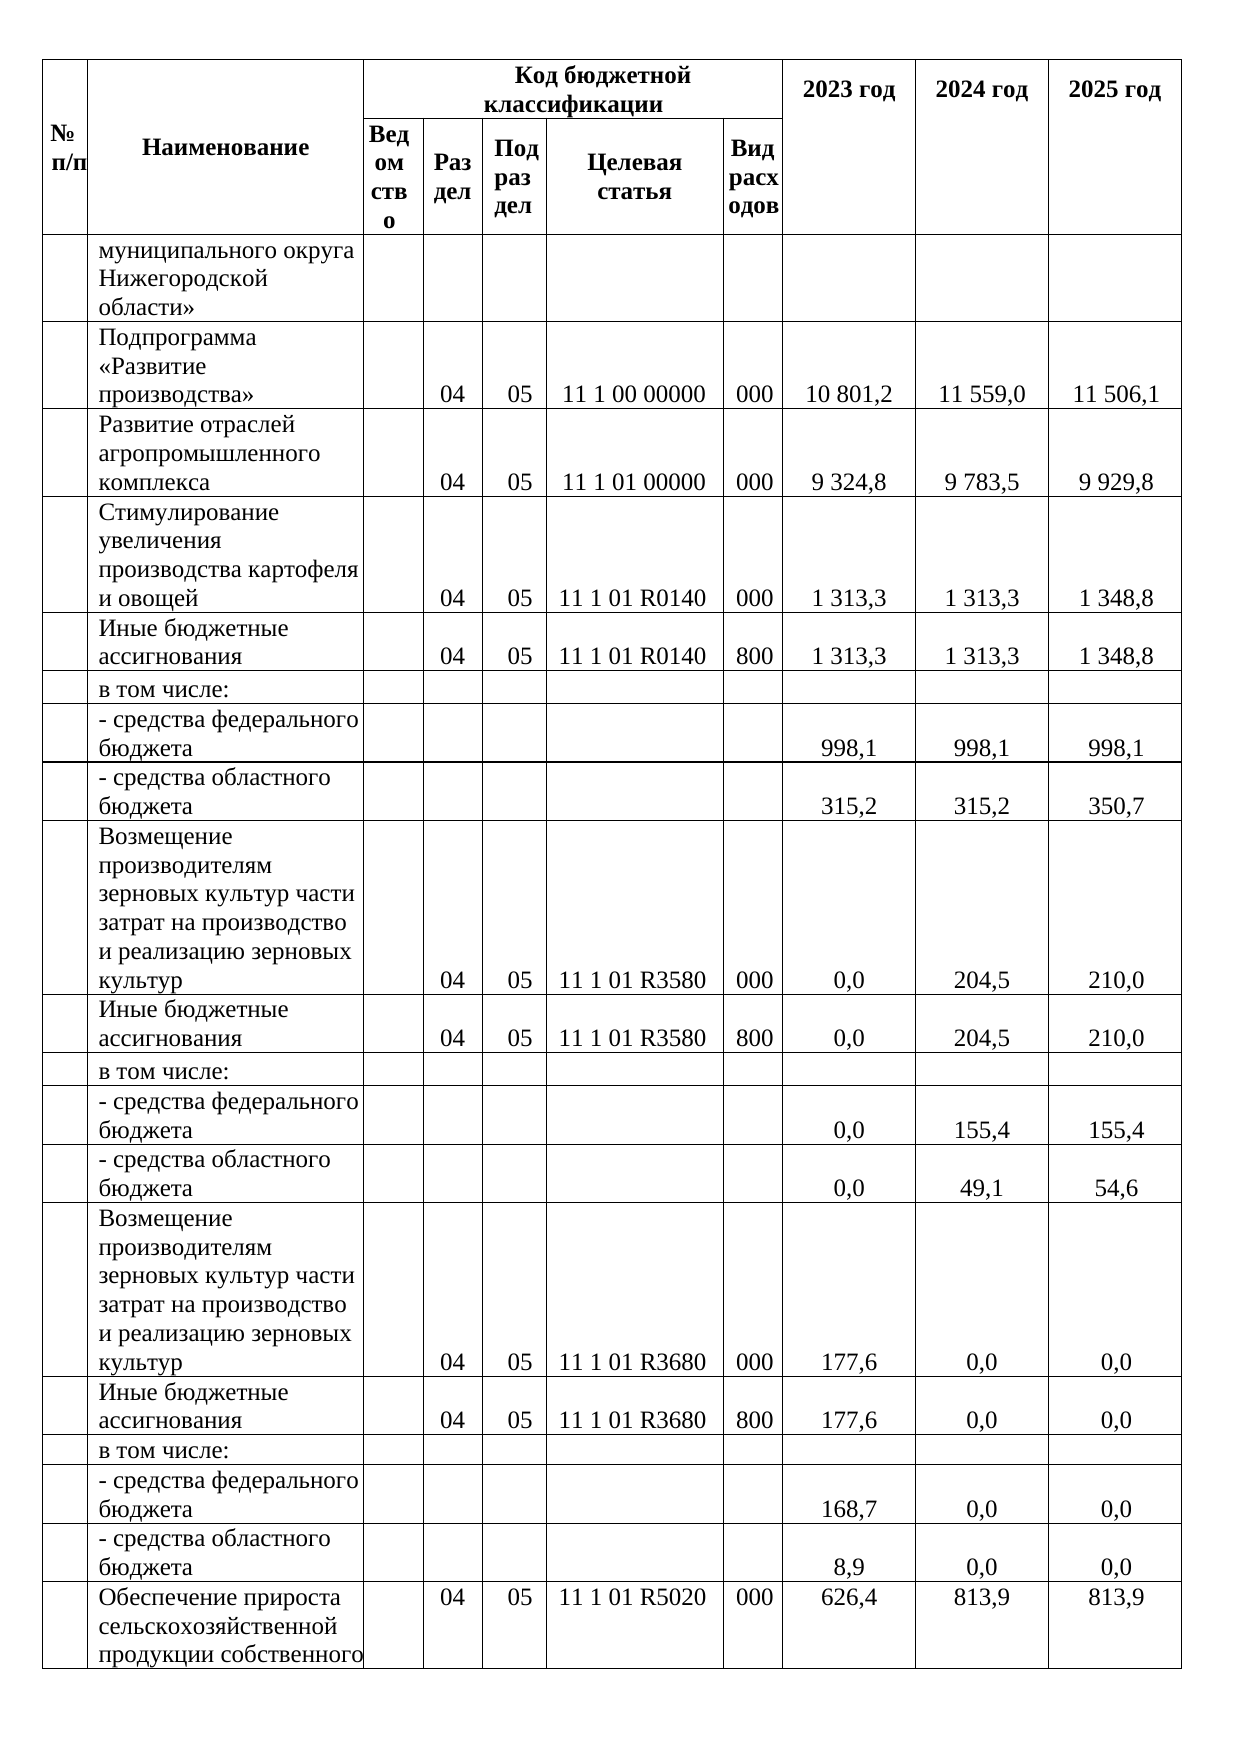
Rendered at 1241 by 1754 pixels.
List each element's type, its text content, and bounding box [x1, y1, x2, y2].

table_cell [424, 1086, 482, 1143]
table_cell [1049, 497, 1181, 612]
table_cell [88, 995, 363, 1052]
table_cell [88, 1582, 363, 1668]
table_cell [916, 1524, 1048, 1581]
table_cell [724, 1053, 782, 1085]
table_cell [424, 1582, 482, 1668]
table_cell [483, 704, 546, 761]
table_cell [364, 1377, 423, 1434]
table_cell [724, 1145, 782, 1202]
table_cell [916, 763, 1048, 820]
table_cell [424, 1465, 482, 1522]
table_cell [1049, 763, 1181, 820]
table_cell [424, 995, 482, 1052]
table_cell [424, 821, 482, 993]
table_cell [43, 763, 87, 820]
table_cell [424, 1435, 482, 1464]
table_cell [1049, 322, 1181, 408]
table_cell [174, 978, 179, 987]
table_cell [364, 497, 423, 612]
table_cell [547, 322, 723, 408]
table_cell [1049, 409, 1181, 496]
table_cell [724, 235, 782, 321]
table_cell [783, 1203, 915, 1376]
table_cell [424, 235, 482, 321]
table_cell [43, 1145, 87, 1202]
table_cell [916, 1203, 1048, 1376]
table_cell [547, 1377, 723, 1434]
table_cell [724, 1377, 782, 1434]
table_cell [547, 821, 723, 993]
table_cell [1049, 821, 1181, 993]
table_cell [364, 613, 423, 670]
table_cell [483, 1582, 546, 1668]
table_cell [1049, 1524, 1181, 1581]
table_cell [1049, 118, 1181, 234]
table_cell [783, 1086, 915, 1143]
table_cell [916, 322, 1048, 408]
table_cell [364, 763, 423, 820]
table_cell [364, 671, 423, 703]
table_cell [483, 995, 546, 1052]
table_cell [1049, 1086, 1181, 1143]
table_header Код бюджетной классификации [364, 60, 782, 118]
table_header № п/п [43, 60, 87, 234]
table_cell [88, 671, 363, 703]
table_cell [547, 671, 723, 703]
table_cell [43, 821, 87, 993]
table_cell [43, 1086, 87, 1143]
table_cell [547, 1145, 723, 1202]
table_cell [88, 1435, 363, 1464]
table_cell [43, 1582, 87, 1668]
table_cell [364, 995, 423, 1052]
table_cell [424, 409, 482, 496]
table_header 2025 год [1049, 60, 1181, 118]
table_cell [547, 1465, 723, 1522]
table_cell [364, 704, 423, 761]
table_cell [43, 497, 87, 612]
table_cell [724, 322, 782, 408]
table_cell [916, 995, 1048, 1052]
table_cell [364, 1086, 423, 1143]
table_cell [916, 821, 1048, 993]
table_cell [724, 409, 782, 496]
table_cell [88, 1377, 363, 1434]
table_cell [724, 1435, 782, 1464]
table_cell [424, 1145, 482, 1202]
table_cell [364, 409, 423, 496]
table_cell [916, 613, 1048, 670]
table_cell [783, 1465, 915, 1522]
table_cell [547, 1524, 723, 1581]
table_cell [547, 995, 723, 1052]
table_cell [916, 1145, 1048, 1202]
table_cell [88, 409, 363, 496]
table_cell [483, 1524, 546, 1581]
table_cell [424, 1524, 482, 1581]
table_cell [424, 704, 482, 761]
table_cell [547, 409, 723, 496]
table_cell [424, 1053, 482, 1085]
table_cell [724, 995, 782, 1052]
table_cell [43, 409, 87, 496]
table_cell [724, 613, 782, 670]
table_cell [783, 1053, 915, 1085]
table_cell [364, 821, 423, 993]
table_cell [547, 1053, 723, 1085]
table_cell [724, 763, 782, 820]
table_cell Вид расходов [724, 119, 782, 234]
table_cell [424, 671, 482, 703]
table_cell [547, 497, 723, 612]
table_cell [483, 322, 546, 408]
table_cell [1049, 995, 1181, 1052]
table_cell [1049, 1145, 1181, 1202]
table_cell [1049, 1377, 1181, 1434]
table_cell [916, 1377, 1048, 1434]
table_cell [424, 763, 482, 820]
table_header 2024 год [916, 60, 1048, 118]
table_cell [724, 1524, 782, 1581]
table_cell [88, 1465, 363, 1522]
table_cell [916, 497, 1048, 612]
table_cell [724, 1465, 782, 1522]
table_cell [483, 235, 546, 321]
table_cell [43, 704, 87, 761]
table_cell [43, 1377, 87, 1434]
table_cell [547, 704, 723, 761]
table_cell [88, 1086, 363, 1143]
table_cell [916, 118, 1048, 234]
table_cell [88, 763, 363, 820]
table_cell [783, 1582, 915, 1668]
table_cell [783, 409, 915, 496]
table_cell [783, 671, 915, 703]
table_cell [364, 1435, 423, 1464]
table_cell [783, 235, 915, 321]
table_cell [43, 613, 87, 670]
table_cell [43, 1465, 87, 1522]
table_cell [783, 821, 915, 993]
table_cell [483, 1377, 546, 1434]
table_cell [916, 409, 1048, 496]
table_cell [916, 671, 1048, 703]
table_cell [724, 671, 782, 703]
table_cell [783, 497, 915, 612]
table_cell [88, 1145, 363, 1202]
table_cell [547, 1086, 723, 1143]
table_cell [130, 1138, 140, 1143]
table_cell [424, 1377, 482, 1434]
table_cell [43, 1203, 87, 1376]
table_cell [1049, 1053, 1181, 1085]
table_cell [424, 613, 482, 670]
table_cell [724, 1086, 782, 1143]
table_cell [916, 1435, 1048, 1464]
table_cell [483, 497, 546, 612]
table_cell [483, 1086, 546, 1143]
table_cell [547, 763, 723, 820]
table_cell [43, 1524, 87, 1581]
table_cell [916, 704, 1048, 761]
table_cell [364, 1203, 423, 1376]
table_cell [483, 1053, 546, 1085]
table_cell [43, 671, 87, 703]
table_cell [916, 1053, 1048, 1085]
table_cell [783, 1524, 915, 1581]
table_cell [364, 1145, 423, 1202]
table_header Наименование [88, 60, 363, 234]
table_header 2023 год [783, 60, 915, 118]
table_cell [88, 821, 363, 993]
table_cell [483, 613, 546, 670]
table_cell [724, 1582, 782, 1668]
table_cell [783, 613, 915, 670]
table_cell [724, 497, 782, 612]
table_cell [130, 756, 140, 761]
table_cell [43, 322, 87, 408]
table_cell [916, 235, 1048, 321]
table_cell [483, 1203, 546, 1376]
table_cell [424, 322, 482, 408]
table_cell Ведом ство [364, 119, 423, 234]
table_cell Под раз дел [483, 119, 546, 234]
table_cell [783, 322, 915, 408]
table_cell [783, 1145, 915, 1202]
table_cell Раз дел [424, 119, 482, 234]
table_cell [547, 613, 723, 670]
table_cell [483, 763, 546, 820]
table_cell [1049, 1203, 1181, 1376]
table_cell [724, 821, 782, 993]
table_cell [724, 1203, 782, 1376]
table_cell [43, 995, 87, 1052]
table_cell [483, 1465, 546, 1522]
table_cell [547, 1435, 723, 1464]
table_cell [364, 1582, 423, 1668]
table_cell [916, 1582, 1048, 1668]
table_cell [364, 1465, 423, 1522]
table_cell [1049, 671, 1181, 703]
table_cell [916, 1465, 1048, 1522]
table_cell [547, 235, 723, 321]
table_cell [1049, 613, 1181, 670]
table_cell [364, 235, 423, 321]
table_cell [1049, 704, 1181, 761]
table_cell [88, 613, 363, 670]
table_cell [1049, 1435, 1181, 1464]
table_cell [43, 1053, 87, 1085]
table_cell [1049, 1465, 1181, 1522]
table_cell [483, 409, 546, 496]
table_cell Целевая статья [547, 119, 723, 234]
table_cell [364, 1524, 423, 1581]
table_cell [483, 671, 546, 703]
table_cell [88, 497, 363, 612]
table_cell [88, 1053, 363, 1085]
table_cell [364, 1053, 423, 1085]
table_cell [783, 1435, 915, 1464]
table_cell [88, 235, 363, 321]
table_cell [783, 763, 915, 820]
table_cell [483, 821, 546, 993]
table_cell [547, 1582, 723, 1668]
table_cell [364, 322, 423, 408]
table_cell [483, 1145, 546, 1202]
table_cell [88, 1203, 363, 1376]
table_cell [783, 118, 915, 234]
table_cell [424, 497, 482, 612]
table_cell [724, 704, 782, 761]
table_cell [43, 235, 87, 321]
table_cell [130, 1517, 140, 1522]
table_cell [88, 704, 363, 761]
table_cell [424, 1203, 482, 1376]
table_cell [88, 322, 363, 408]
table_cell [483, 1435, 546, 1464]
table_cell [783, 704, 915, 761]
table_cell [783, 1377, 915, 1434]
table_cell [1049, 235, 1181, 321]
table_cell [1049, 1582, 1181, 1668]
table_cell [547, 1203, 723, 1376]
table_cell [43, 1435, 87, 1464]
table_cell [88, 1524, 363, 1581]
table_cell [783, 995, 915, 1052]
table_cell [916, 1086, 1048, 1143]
